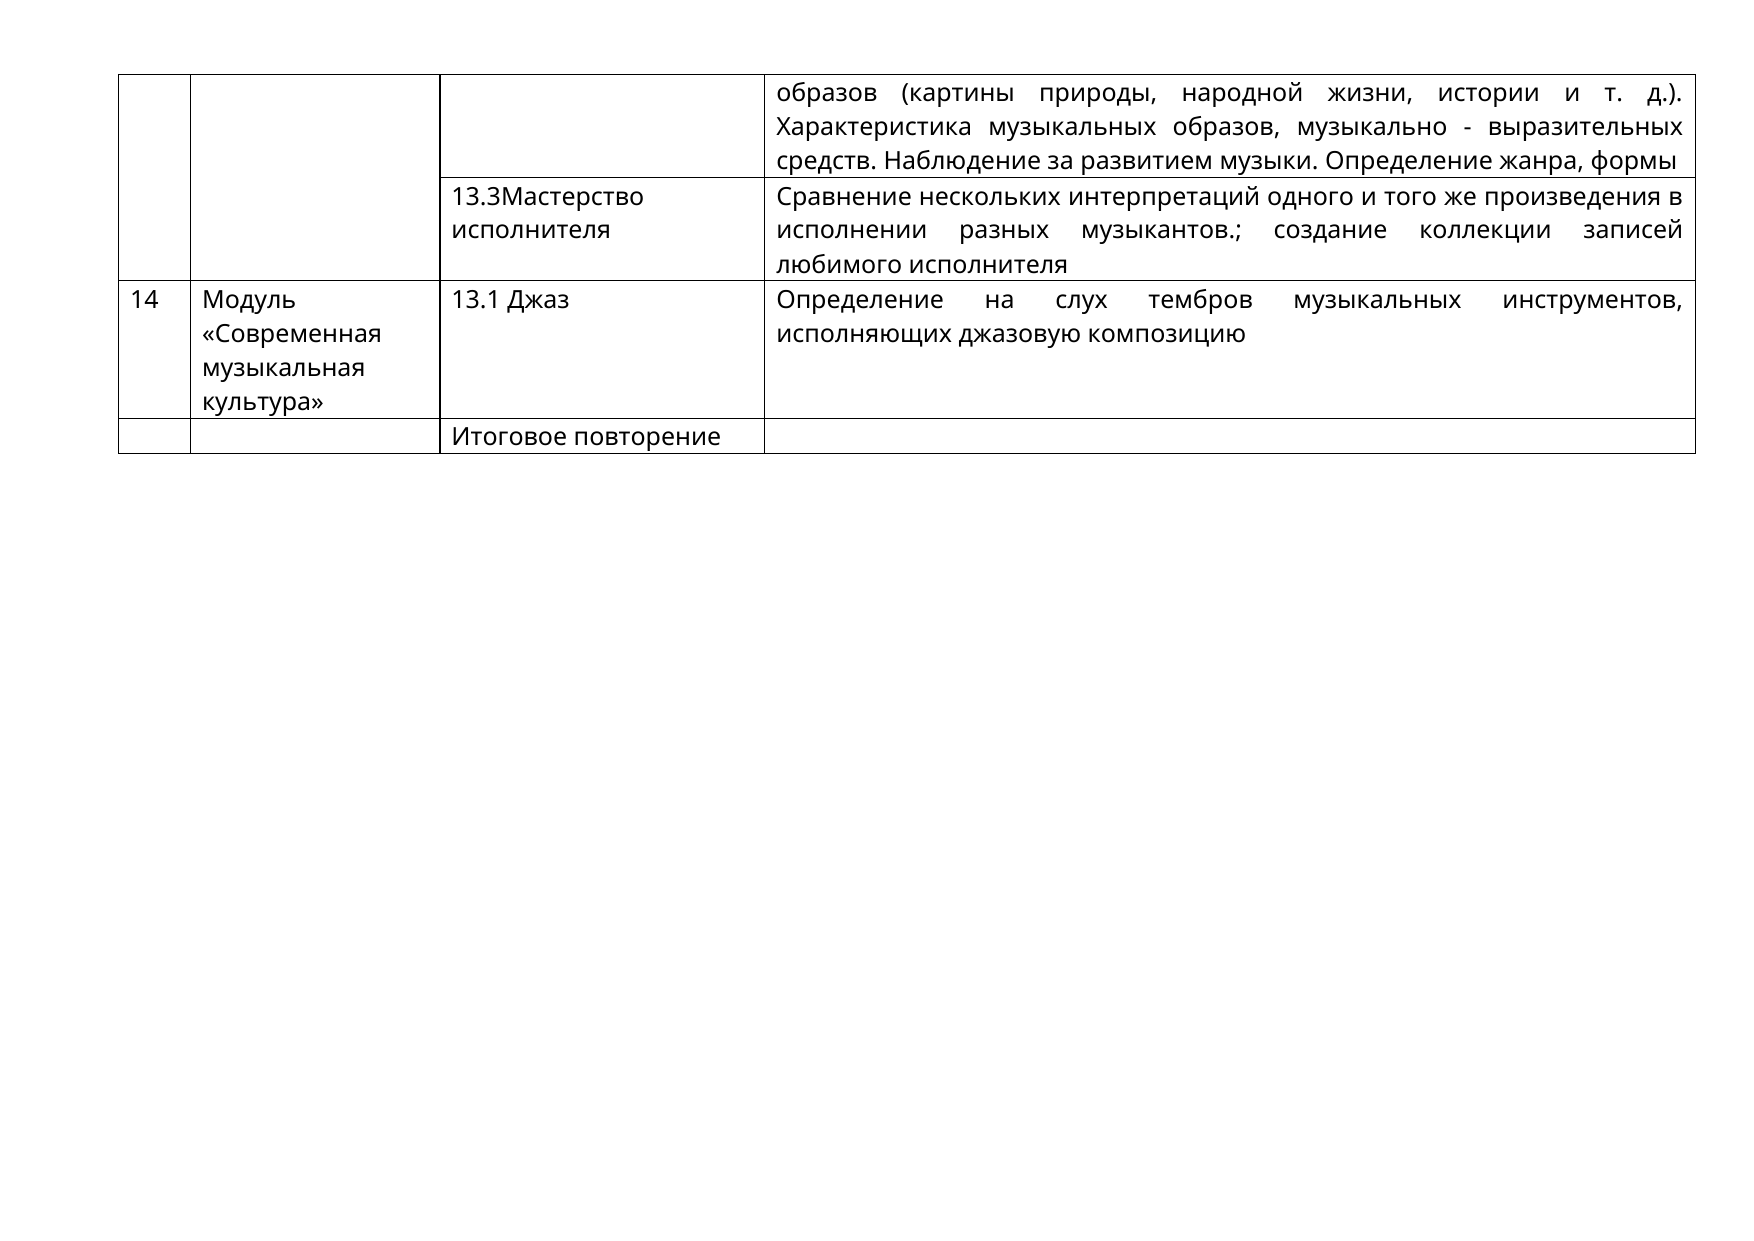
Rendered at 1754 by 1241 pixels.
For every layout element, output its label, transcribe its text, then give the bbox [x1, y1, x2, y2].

table_cell Сравнение нескольких интерпретаций одного и того же произведения в исполнении разных музыкантов.; создание коллекции записей любимого исполнителя [765, 178, 1695, 280]
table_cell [765, 75, 1695, 177]
table_cell 14 [119, 281, 190, 418]
table_cell [119, 419, 190, 453]
table_cell [765, 419, 1695, 453]
table_cell Модуль «Современная музыкальная культура» [191, 281, 439, 418]
table_cell Определение на слух тембров музыкальных инструментов, исполняющих джазовую композицию [765, 281, 1695, 418]
table_cell Итоговое повторение [441, 419, 764, 453]
table_cell [191, 419, 439, 453]
table_cell 13.1 Джаз [441, 281, 764, 418]
table_cell 13.3Мастерство исполнителя [441, 178, 764, 280]
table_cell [441, 75, 764, 177]
